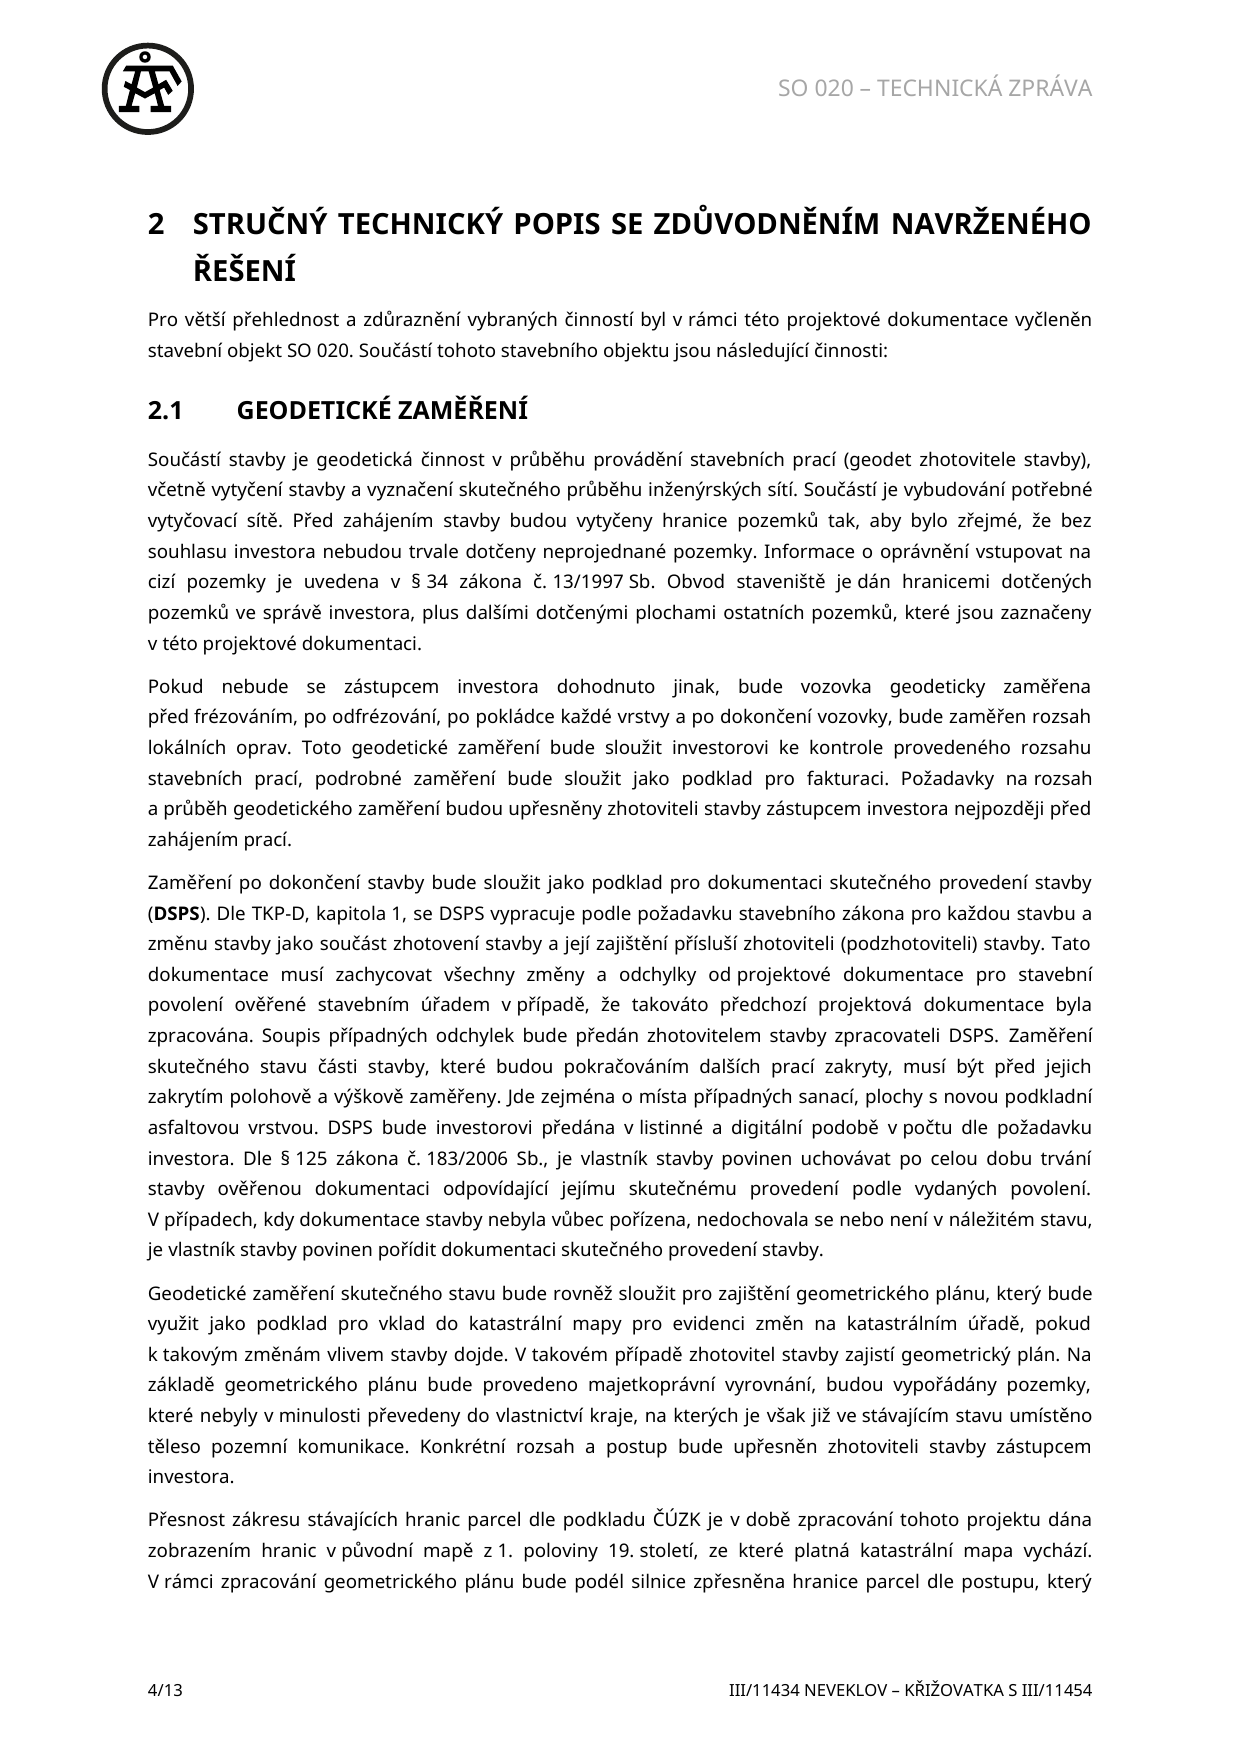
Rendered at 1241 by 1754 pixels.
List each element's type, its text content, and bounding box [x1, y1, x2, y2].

text Zaměření po dokončení stavby bude sloužit jako podklad pro dokumentaci skutečného provedení stavby (DSPS). Dle TKP-D, kapitola 1, se DSPS vypracuje podle požadavku stavebního zákona pro každou stavbu a změnu stavby jako součást zhotovení stavby a její zajištění přísluší zhotoviteli (podzhotoviteli) stavby. Tato dokumentace musí zachycovat všechny změny a odchylky od projektové dokumentace pro stavební povolení ověřené stavebním úřadem v případě, že takováto předchozí projektová dokumentace byla zpracována. Soupis případných odchylek bude předán zhotovitelem stavby zpracovateli DSPS. Zaměření skutečného stavu části stavby, které budou pokračováním dalších prací zakryty, musí být před jejich zakrytím polohově a výškově zaměřeny. Jde zejména o místa případných sanací, plochy s novou podkladní asfaltovou vrstvou. DSPS bude investorovi předána v listinné a digitální podobě v počtu dle požadavku investora. Dle § 125 zákona č. 183/2006 Sb., je vlastník stavby povinen uchovávat po celou dobu trvání stavby ověřenou dokumentaci odpovídající jejímu skutečnému provedení podle vydaných povolení. V případech, kdy dokumentace stavby nebyla vůbec pořízena, nedochovala se nebo není v náležitém stavu, je vlastník stavby povinen pořídit dokumentaci skutečného provedení stavby. [148, 869, 1092, 1262]
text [148, 1507, 1092, 1593]
text Součástí stavby je geodetická činnost v průběhu provádění stavebních prací (geodet zhotovitele stavby), včetně vytyčení stavby a vyznačení skutečného průběhu inženýrských sítí. Součástí je vybudování potřebné vytyčovací sítě. Před zahájením stavby budou vytyčeny hranice pozemků tak, aby bylo zřejmé, že bez souhlasu investora nebudou trvale dotčeny neprojednané pozemky. Informace o oprávnění vstupovat na cizí pozemky je uvedena v § 34 zákona č. 13/1997 Sb. Obvod staveniště je dán hranicemi dotčených pozemků ve správě investora, plus dalšími dotčenými plochami ostatních pozemků, které jsou zaznačeny v této projektové dokumentaci. [148, 446, 1092, 655]
text Pro větší přehlednost a zdůraznění vybraných činností byl v rámci této projektové dokumentace vyčleněn stavební objekt SO 020. Součástí tohoto stavebního objektu jsou následující činnosti: [148, 306, 1092, 363]
text Geodetické zaměření skutečného stavu bude rovněž sloužit pro zajištění geometrického plánu, který bude využit jako podklad pro vklad do katastrální mapy pro evidenci změn na katastrálním úřadě, pokud k takovým změnám vlivem stavby dojde. V takovém případě zhotovitel stavby zajistí geometrický plán. Na základě geometrického plánu bude provedeno majetkoprávní vyrovnání, budou vypořádány pozemky, které nebyly v minulosti převedeny do vlastnictví kraje, na kterých je však již ve stávajícím stavu umístěno těleso pozemní komunikace. Konkrétní rozsah a postup bude upřesněn zhotoviteli stavby zástupcem investora. [148, 1280, 1092, 1489]
text Pokud nebude se zástupcem investora dohodnuto jinak, bude vozovka geodeticky zaměřena před frézováním, po odfrézování, po pokládce každé vrstvy a po dokončení vozovky, bude zaměřen rozsah lokálních oprav. Toto geodetické zaměření bude sloužit investorovi ke kontrole provedeného rozsahu stavebních prací, podrobné zaměření bude sloužit jako podklad pro fakturaci. Požadavky na rozsah a průběh geodetického zaměření budou upřesněny zhotoviteli stavby zástupcem investora nejpozději před zahájením prací. [148, 673, 1092, 852]
subtitle Stručný technický popis se zdůvodněním navrženého řešení [148, 203, 1092, 290]
subtitle Geodetické zaměření [148, 393, 1092, 427]
